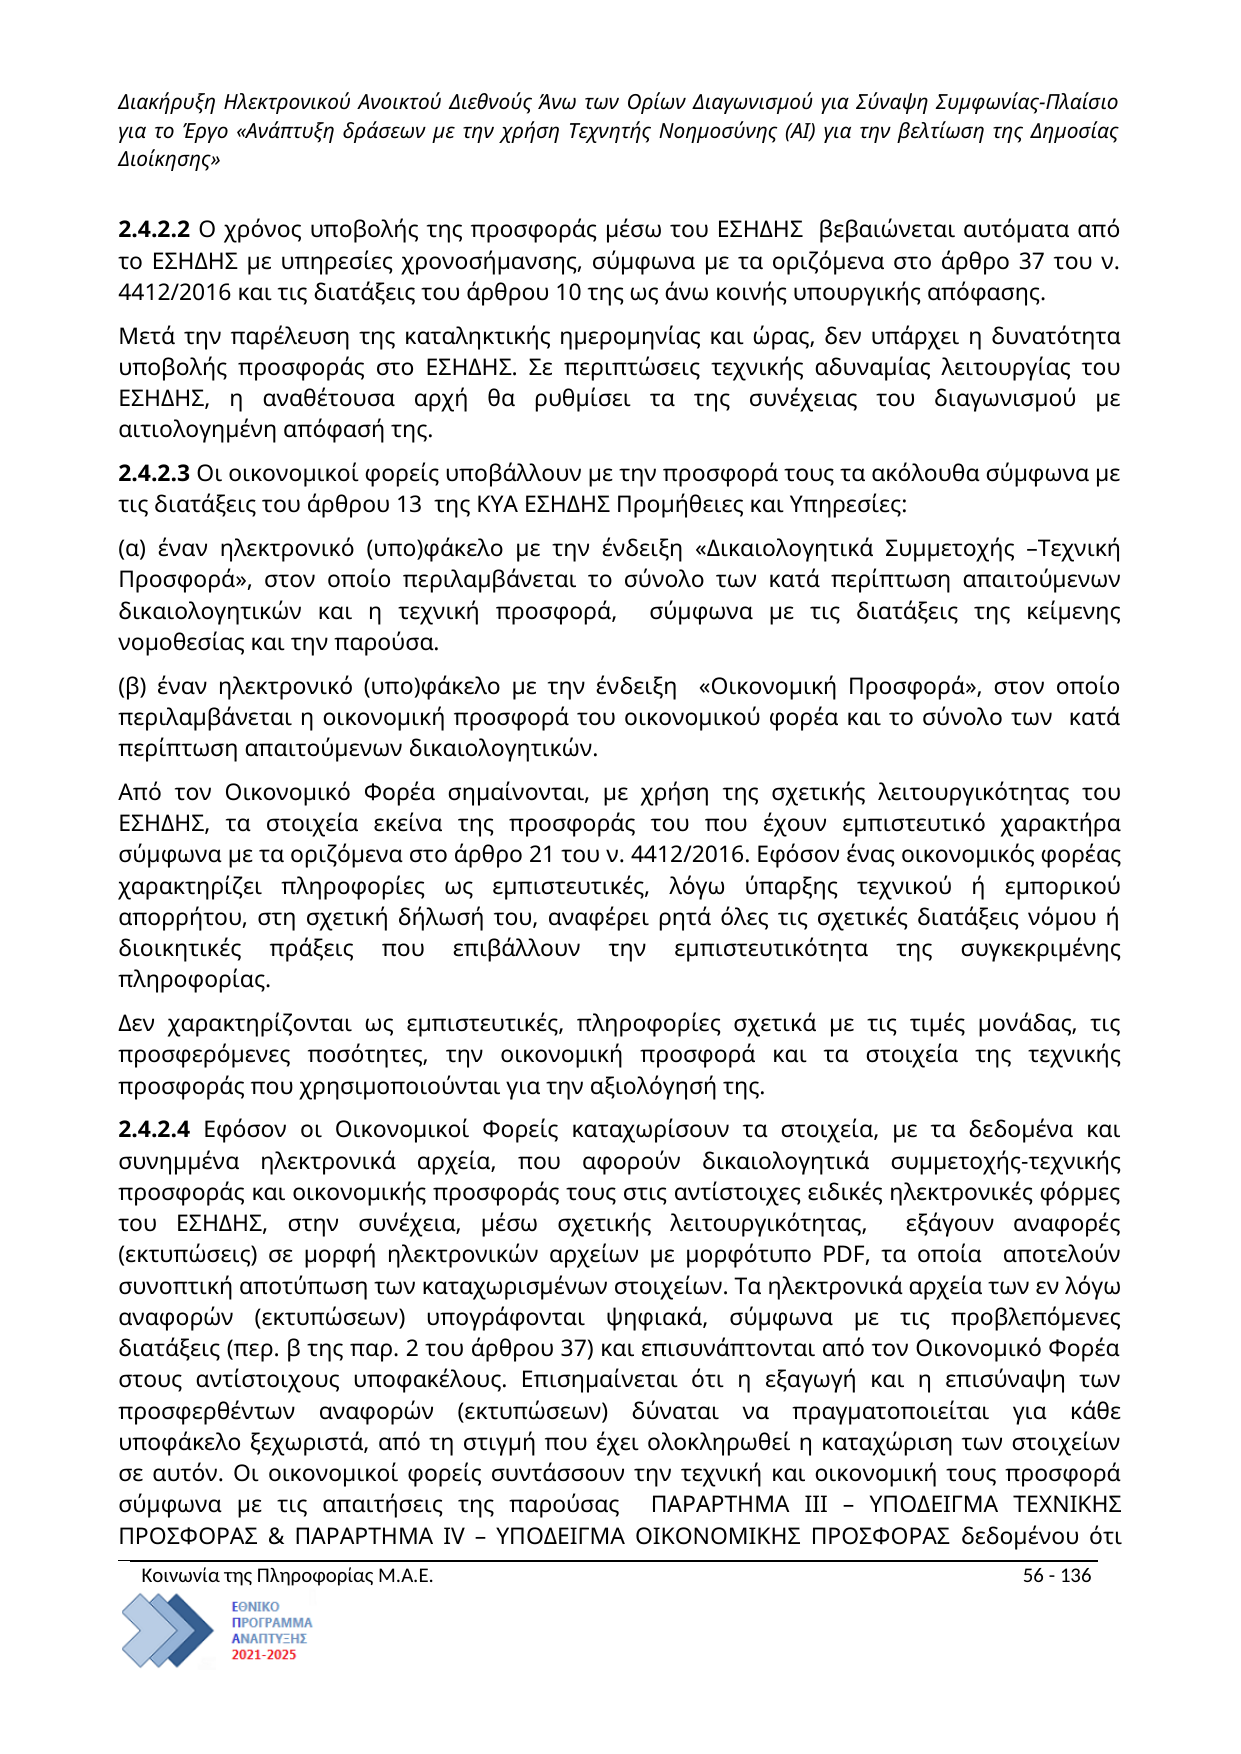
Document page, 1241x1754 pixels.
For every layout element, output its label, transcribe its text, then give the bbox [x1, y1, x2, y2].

text 2.4.2.3 Οι οικονομικοί φορείς υποβάλλουν με την προσφορά τους τα ακόλουθα σύμφωνα με τις διατάξεις του άρθρου 13 της ΚΥΑ ΕΣΗΔΗΣ Προμήθειες και Υπηρεσίες: [118, 457, 1122, 519]
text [118, 1113, 1122, 1551]
text Από τον Οικονομικό Φορέα σημαίνονται, με χρήση της σχετικής λειτουργικότητας του ΕΣΗΔΗΣ, τα στοιχεία εκείνα της προσφοράς του που έχουν εμπιστευτικό χαρακτήρα σύμφωνα με τα οριζόμενα στο άρθρο 21 του ν. 4412/2016. Εφόσον ένας οικονομικός φορέας χαρακτηρίζει πληροφορίες ως εμπιστευτικές, λόγω ύπαρξης τεχνικού ή εμπορικού απορρήτου, στη σχετική δήλωσή του, αναφέρει ρητά όλες τις σχετικές διατάξεις νόμου ή διοικητικές πράξεις που επιβάλλουν την εμπιστευτικότητα της συγκεκριμένης πληροφορίας. [118, 776, 1122, 994]
text (α) έναν ηλεκτρονικό (υπο)φάκελο με την ένδειξη «Δικαιολογητικά Συμμετοχής –Τεχνική Προσφορά», στον οποίο περιλαμβάνεται το σύνολο των κατά περίπτωση απαιτούμενων δικαιολογητικών και η τεχνική προσφορά, σύμφωνα με τις διατάξεις της κείμενης νομοθεσίας και την παρούσα. [118, 532, 1122, 657]
text 2.4.2.2 Ο χρόνος υποβολής της προσφοράς μέσω του ΕΣΗΔΗΣ βεβαιώνεται αυτόματα από το ΕΣΗΔΗΣ με υπηρεσίες χρονοσήμανσης, σύμφωνα με τα οριζόμενα στο άρθρο 37 του ν. 4412/2016 και τις διατάξεις του άρθρου 10 της ως άνω κοινής υπουργικής απόφασης. [118, 213, 1122, 307]
text Μετά την παρέλευση της καταληκτικής ημερομηνίας και ώρας, δεν υπάρχει η δυνατότητα υποβολής προσφοράς στο ΕΣΗΔΗΣ. Σε περιπτώσεις τεχνικής αδυναμίας λειτουργίας του ΕΣΗΔΗΣ, η αναθέτουσα αρχή θα ρυθμίσει τα της συνέχειας του διαγωνισμού με αιτιολογημένη απόφασή της. [118, 319, 1122, 444]
text (β) έναν ηλεκτρονικό (υπο)φάκελο με την ένδειξη «Οικονομική Προσφορά», στον οποίο περιλαμβάνεται η οικονομική προσφορά του οικονομικού φορέα και το σύνολο των κατά περίπτωση απαιτούμενων δικαιολογητικών. [118, 669, 1122, 763]
text Δεν χαρακτηρίζονται ως εμπιστευτικές, πληροφορίες σχετικά με τις τιμές μονάδας, τις προσφερόμενες ποσότητες, την οικονομική προσφορά και τα στοιχεία της τεχνικής προσφοράς που χρησιμοποιούνται για την αξιολόγησή της. [118, 1007, 1122, 1101]
